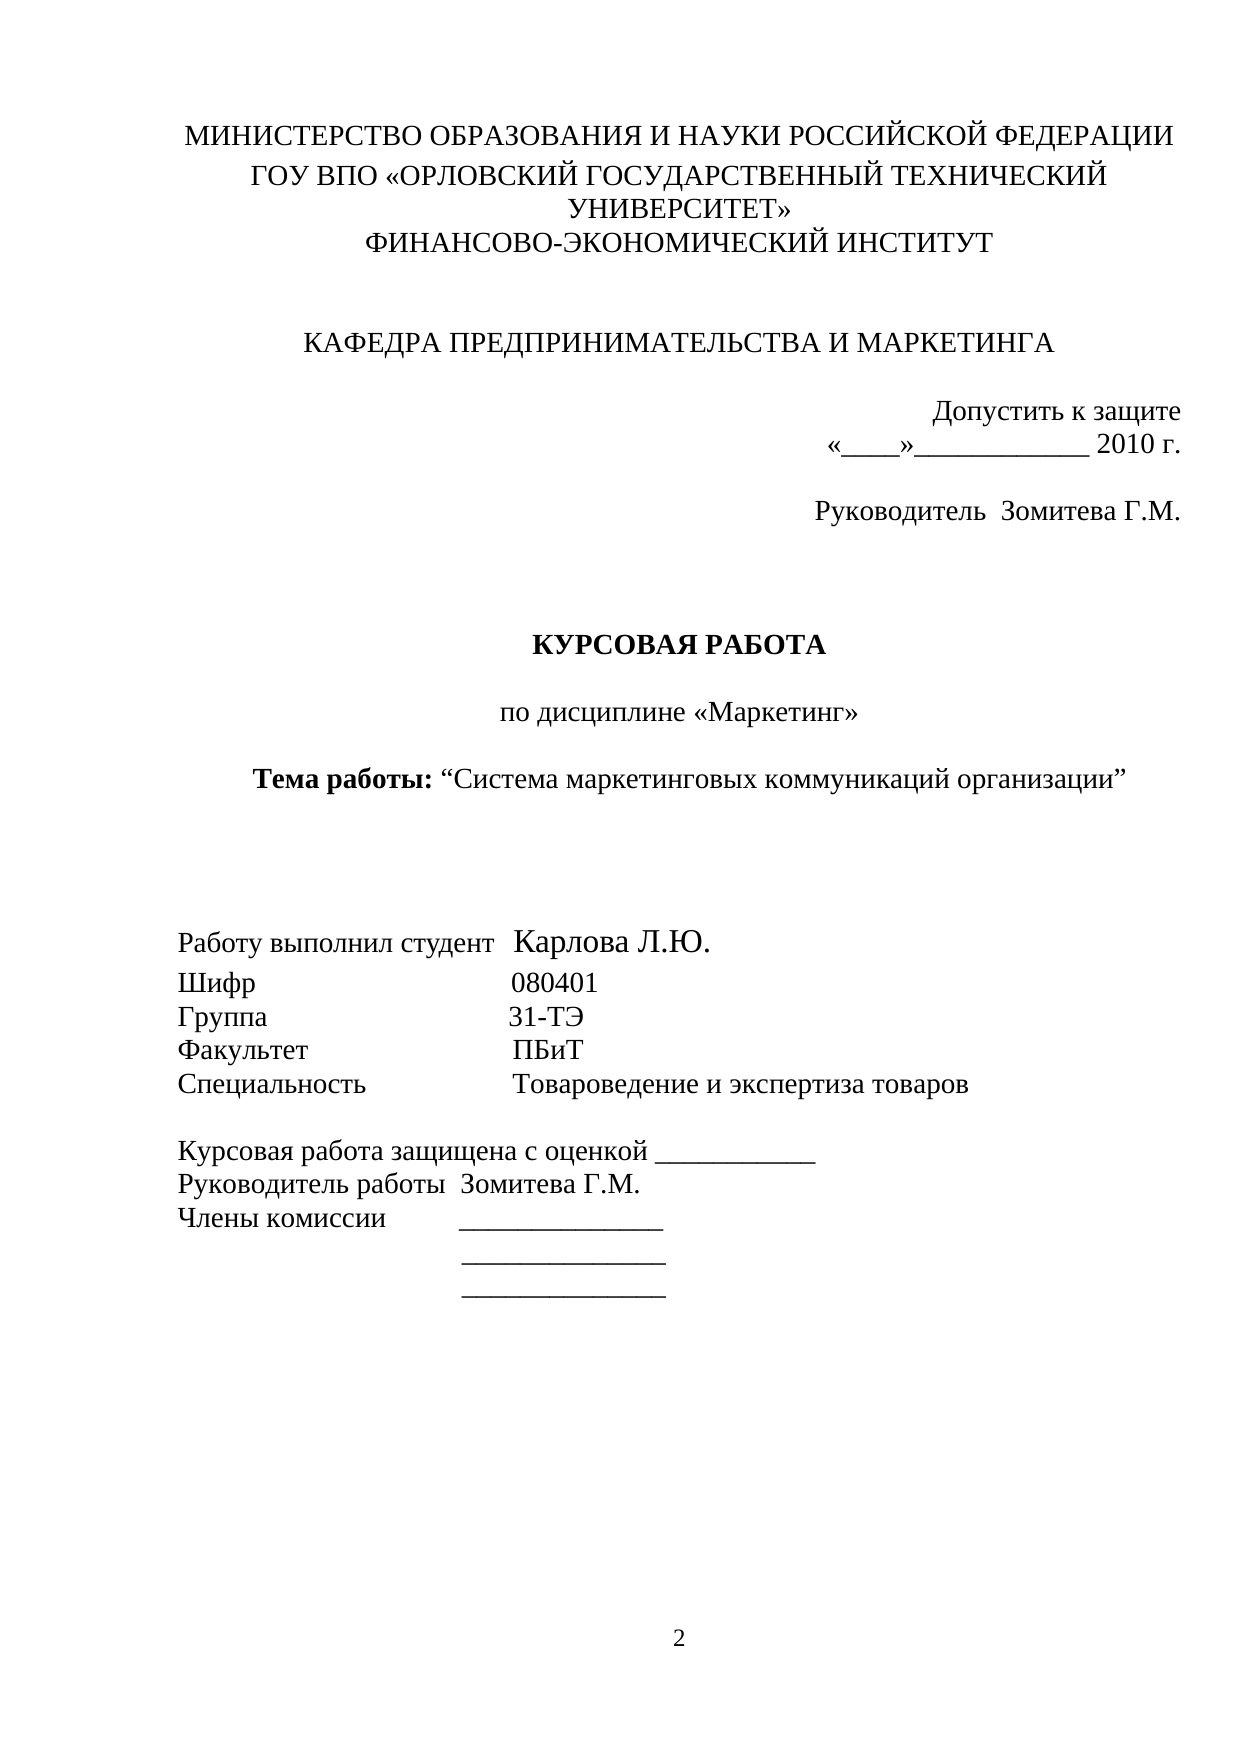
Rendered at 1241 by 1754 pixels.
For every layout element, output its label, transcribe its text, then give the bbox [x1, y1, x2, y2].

text «____»____________ 2010 г. [177, 426, 1181, 460]
text Курсовая работа защищена с оценкой ___________ [177, 1133, 1181, 1167]
text Тема работы: “Система маркетинговых коммуникаций организации” [252, 762, 1181, 795]
text ФИНАНСОВО-ЭКОНОМИЧЕСКИЙ ИНСТИТУТ [177, 225, 1181, 258]
text Допустить к защите [177, 393, 1181, 426]
text КУРСОВАЯ РАБОТА [177, 627, 1181, 661]
text по дисциплине «Маркетинг» [177, 694, 1181, 728]
text Специальность Товароведение и экспертиза товаров [177, 1066, 1181, 1099]
text Шифр 080401 [177, 965, 1181, 999]
subtitle МИНИСТЕРСТВО ОБРАЗОВАНИЯ И НАУКИ РОССИЙСКОЙ ФЕДЕРАЦИИ [177, 118, 1181, 152]
text Факультет ПБиТ [177, 1032, 1181, 1066]
text ______________ [177, 1267, 1181, 1301]
text ГОУ ВПО «ОРЛОВСКИЙ ГОСУДАРСТВЕННЫЙ ТЕХНИЧЕСКИЙ УНИВЕРСИТЕТ» [177, 158, 1181, 225]
text Руководитель работы Зомитева Г.М. [177, 1167, 1181, 1200]
subtitle Работу выполнил студент Карлова Л.Ю. [177, 921, 1181, 959]
text КАФЕДРА ПРЕДПРИНИМАТЕЛЬСТВА И МАРКЕТИНГА [177, 326, 1181, 359]
text Группа 31-ТЭ [177, 999, 1181, 1032]
text ______________ [177, 1234, 1181, 1267]
text Руководитель Зомитева Г.М. [177, 493, 1181, 527]
text Члены комиссии ______________ [177, 1200, 1181, 1234]
